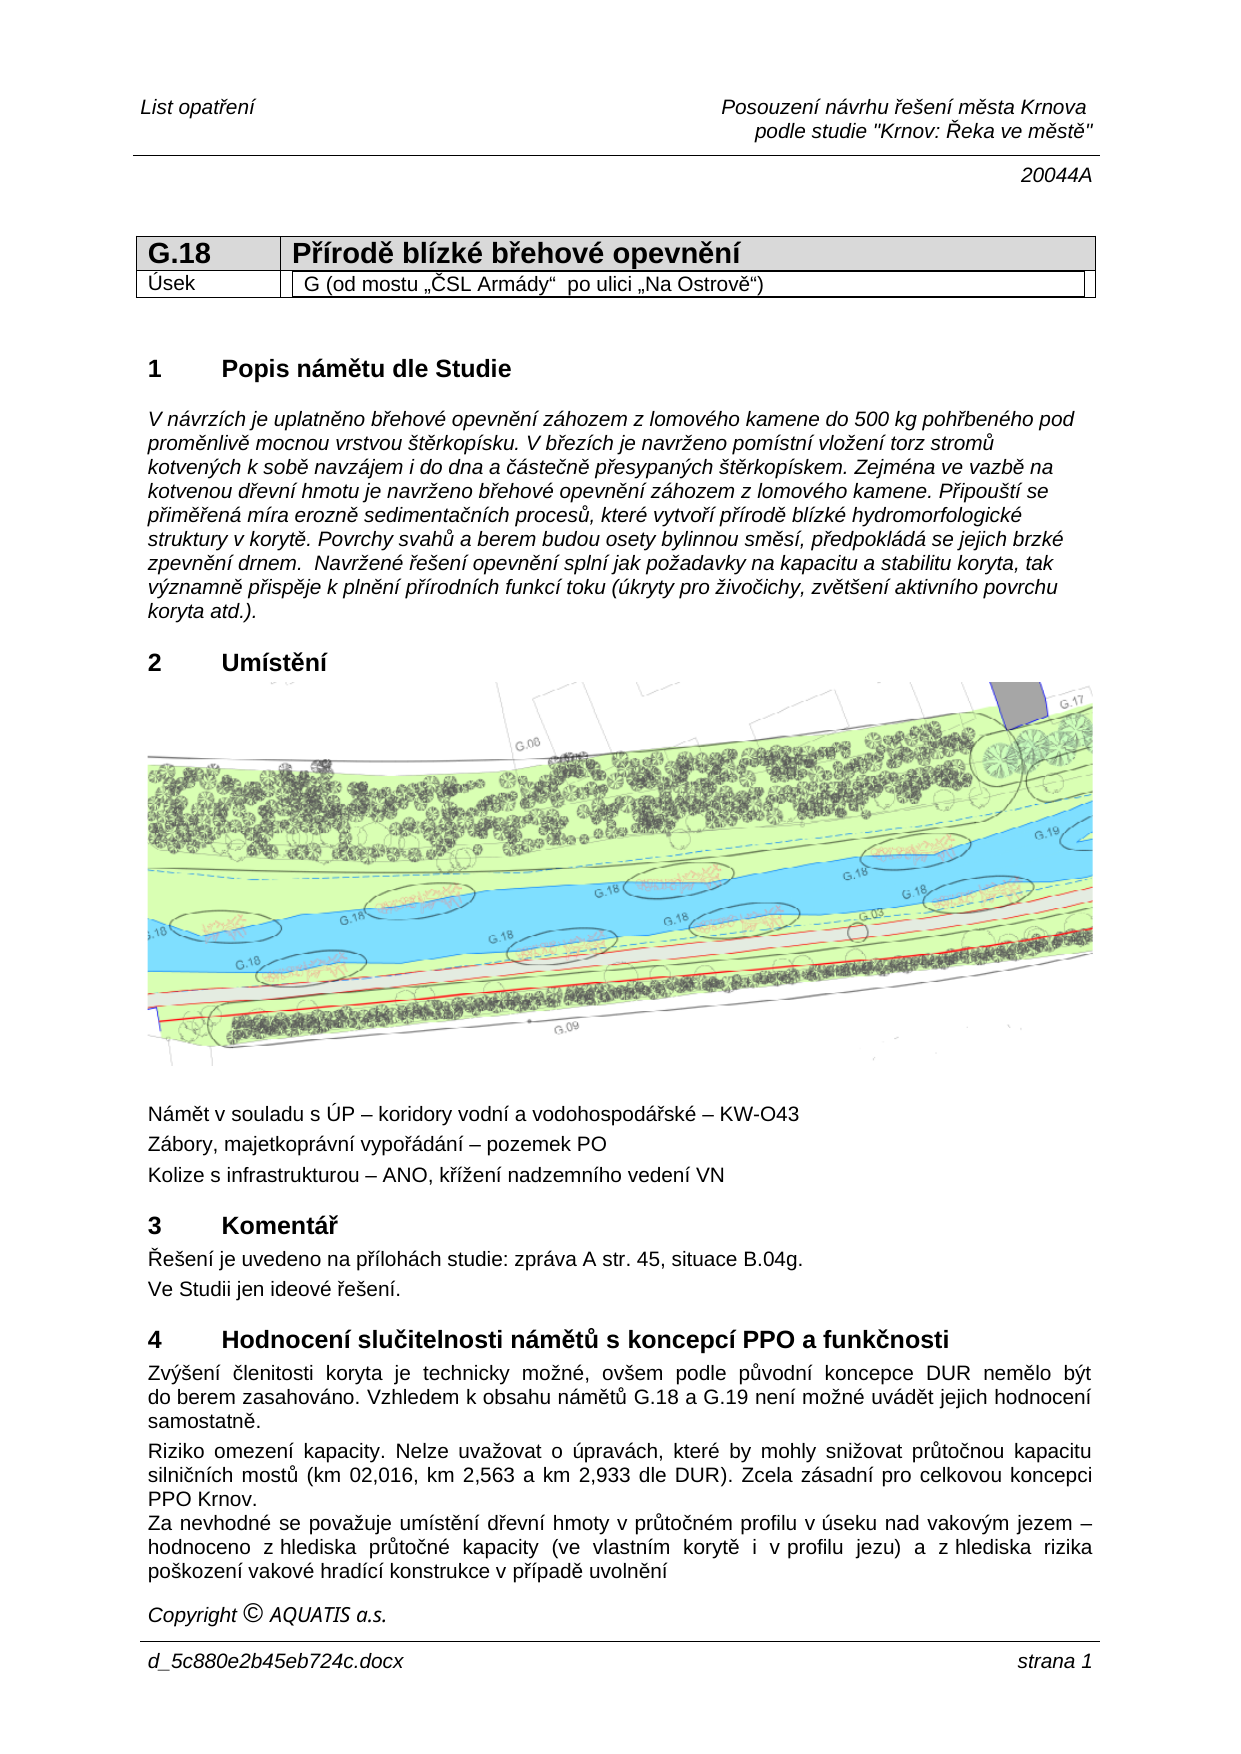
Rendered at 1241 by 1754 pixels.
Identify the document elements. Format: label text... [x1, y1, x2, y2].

table_cell Úsek [137, 271, 280, 297]
text 3 Komentář [148, 1211, 1092, 1240]
text 2 Umístění [148, 648, 1092, 677]
table_cell [1085, 271, 1095, 297]
text Ve Studii jen ideové řešení. [148, 1277, 1092, 1301]
text Námět v souladu s ÚP – koridory vodní a vodohospodářské – KW-O43 [148, 1102, 1092, 1126]
table_cell [281, 271, 292, 297]
picture [147, 682, 1093, 1066]
text Zvýšení členitosti koryta je technicky možné, ovšem podle původní koncepce DUR nemělo být do berem zasahováno. Vzhledem k obsahu námětů G.18 a G.19 není možné uvádět jejich hodnocení samostatně. [148, 1361, 1092, 1432]
text Za nevhodné se považuje umístění dřevní hmoty v průtočném profilu v úseku nad vakovým jezem – hodnoceno z hlediska průtočné kapacity (ve vlastním korytě i v profilu jezu) a z hlediska rizika poškození vakové hradící konstrukce v případě uvolnění [148, 1511, 1092, 1582]
table_cell [293, 272, 1084, 296]
text Riziko omezení kapacity. Nelze uvažovat o úpravách, které by mohly snižovat průtočnou kapacitu silničních mostů (km 02,016, km 2,563 a km 2,933 dle DUR). Zcela zásadní pro celkovou koncepci PPO Krnov. [148, 1439, 1092, 1511]
text 4 Hodnocení slučitelnosti námětů s koncepcí PPO a funkčnosti [148, 1326, 1092, 1354]
text V návrzích je uplatněno břehové opevnění záhozem z lomového kamene do 500 kg pohřbeného pod proměnlivě mocnou vrstvou štěrkopísku. V březích je navrženo pomístní vložení torz stromů kotvených k sobě navzájem i do dna a částečně přesypaných štěrkopískem. Zejména ve vazbě na kotvenou dřevní hmotu je navrženo břehové opevnění záhozem z lomového kamene. Připouští se přiměřená míra erozně sedimentačních procesů, které vytvoří přírodě blízké hydromorfologické struktury v korytě. Povrchy svahů a berem budou osety bylinnou směsí, předpokládá se jejich brzké zpevnění drnem. Navržené řešení opevnění splní jak požadavky na kapacitu a stabilitu koryta, tak významně přispěje k plnění přírodních funkcí toku (úkryty pro živočichy, zvětšení aktivního povrchu koryta atd.). [148, 407, 1092, 623]
text Kolize s infrastrukturou – ANO, křížení nadzemního vedení VN [148, 1162, 1092, 1186]
text Řešení je uvedeno na přílohách studie: zpráva A str. 45, situace B.04g. [148, 1246, 1092, 1270]
table_header G.18 [137, 237, 280, 270]
text Zábory, majetkoprávní vypořádání – pozemek PO [148, 1132, 1092, 1156]
text 1 Popis námětu dle Studie [148, 353, 1092, 382]
table_header Přírodě blízké břehové opevnění [281, 237, 1095, 270]
